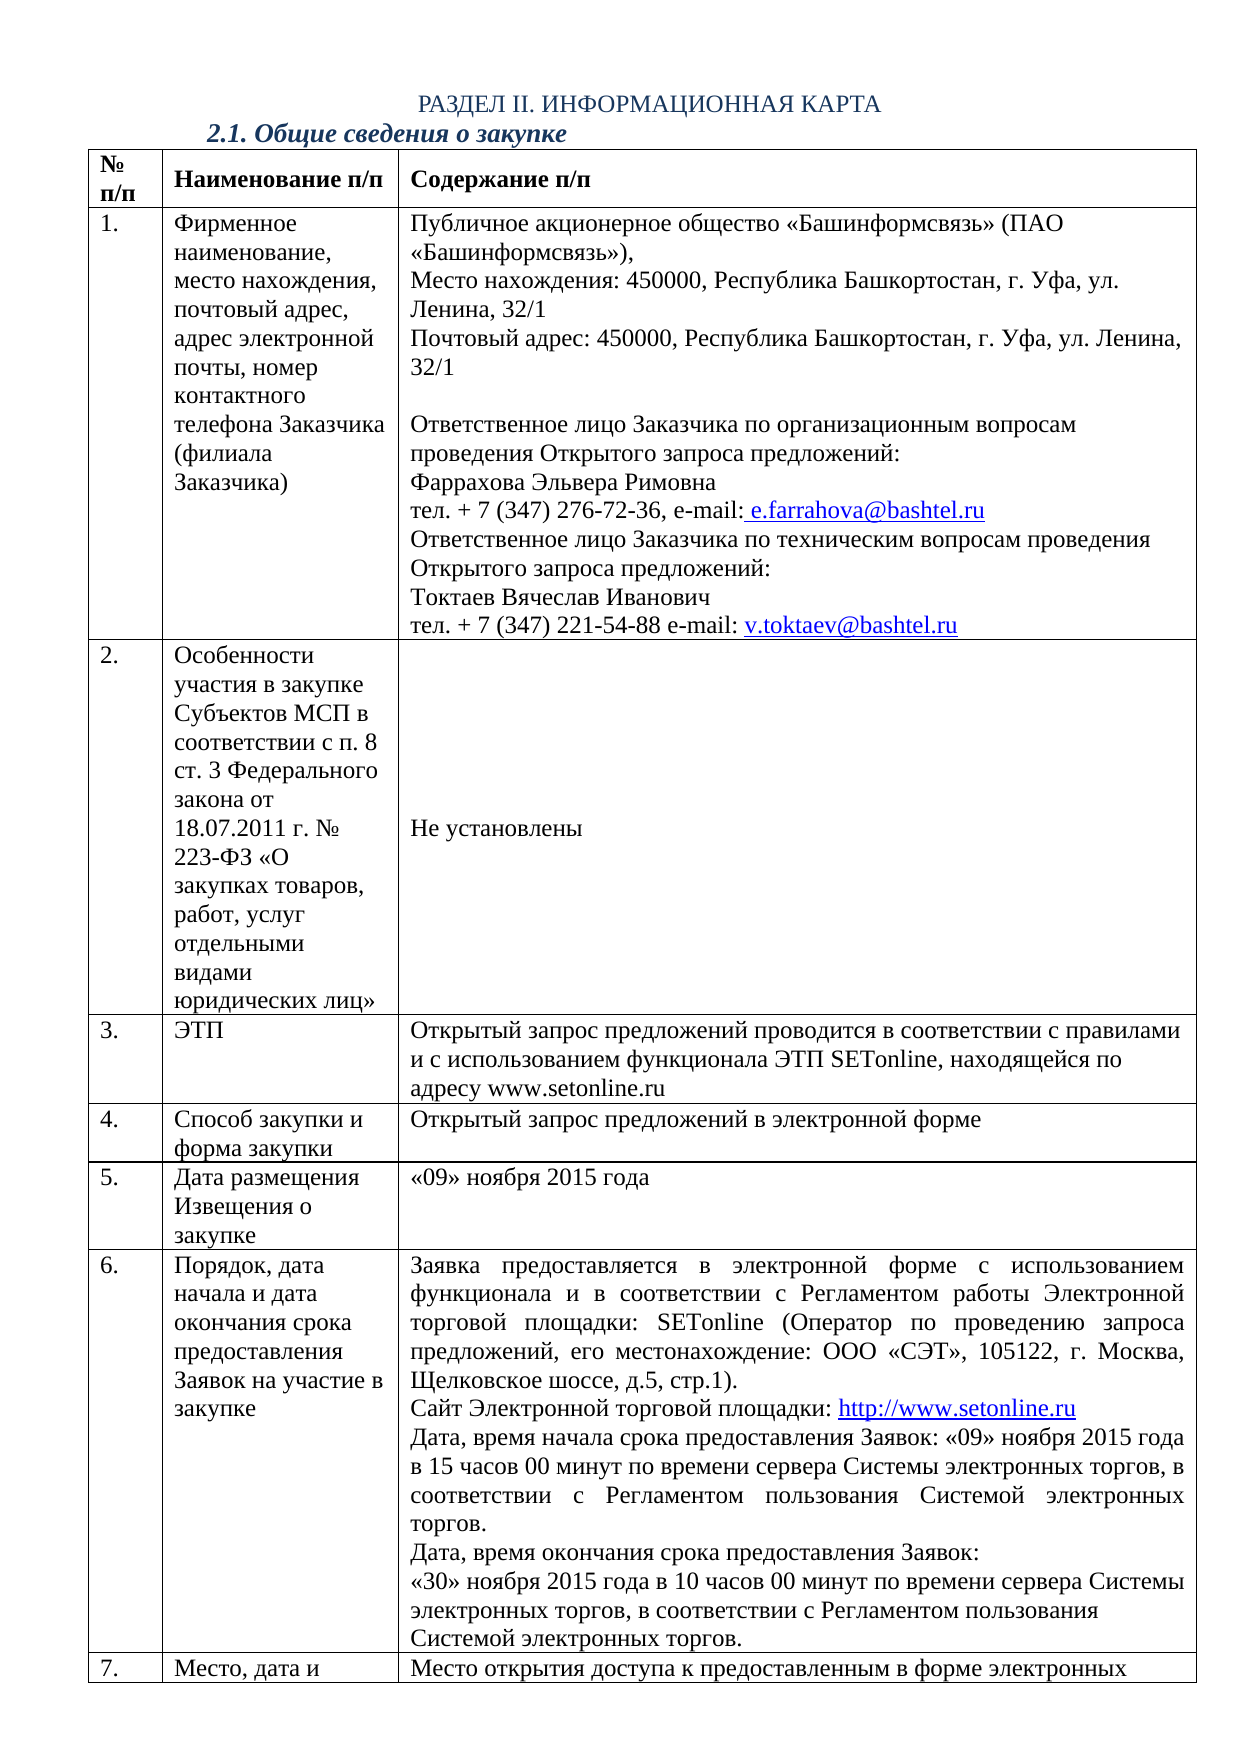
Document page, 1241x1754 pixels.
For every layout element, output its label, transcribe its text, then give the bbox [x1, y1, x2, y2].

table_header № п/п [89, 150, 162, 207]
table_cell [89, 1250, 162, 1652]
table_cell [89, 1653, 162, 1682]
table_cell [89, 640, 162, 1014]
table_cell Дата размещения Извещения о закупке [163, 1163, 398, 1249]
table_header Содержание п/п [399, 150, 1196, 207]
table_cell Открытый запрос предложений проводится в соответствии с правилами и с использованием функционала ЭТП SETonline, находящейся по адресу www.setonline.ru [399, 1015, 1196, 1103]
table_cell «09» ноября 2015 года [399, 1163, 1196, 1249]
text РАЗДЕЛ II. ИНФОРМАЦИОННАЯ КАРТА [118, 89, 1181, 117]
table_cell Особенности участия в закупке Субъектов МСП в соответствии с п. 8 ст. 3 Федерального закона от 18.07.2011 г. № 223-ФЗ «О закупках товаров, работ, услуг отдельными видами юридических лиц» [163, 640, 398, 1014]
table_cell ЭТП [163, 1015, 398, 1103]
table_cell [89, 1104, 162, 1161]
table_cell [399, 1653, 1196, 1682]
table_cell Способ закупки и форма закупки [163, 1104, 398, 1161]
table_cell [89, 208, 162, 639]
table_cell Не установлены [399, 640, 1196, 1014]
table_cell Заявка предоставляется в электронной форме с использованием функционала и в соответствии с Регламентом работы Электронной торговой площадки: SETonline (Оператор по проведению запроса предложений, его местонахождение: ООО «СЭТ», . Москва, Щелковское шоссе, д.5, стр.1). Сайт Электронной торговой площадки: http://www.setonline.ru Дата, время начала срока предоставления Заявок: «09» ноября 2015 года в 15 часов 00 минут по времени сервера Системы электронных торгов, в соответствии с Регламентом пользования Системой электронных торгов. Дата, время окончания срока предоставления Заявок: «30» ноября 2015 года в 10 часов 00 минут по времени сервера Системы электронных торгов, в соответствии с Регламентом пользования Системой электронных торгов. [399, 1250, 1196, 1652]
table_cell [89, 1015, 162, 1103]
table_cell Открытый запрос предложений в электронной форме [399, 1104, 1196, 1161]
subtitle 2.1. Общие сведения о закупке [207, 117, 1181, 148]
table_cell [163, 1653, 398, 1682]
table_cell [89, 1163, 162, 1249]
table_cell Фирменное наименование, место нахождения, почтовый адрес, адрес электронной почты, номер контактного телефона Заказчика (филиала Заказчика) [163, 208, 398, 639]
table_cell Порядок, дата начала и дата окончания срока предоставления Заявок на участие в закупке [163, 1250, 398, 1652]
table_cell Публичное акционерное общество «Башинформсвязь» (ПАО «Башинформсвязь»), Место нахождения: 450000, Республика Башкортостан, г. Уфа, ул. Ленина, 32/1 Почтовый адрес: 450000, Республика Башкортостан, г. Уфа, ул. Ленина, 32/1 Ответственное лицо Заказчика по организационным вопросам проведения Открытого запроса предложений: Фаррахова Эльвера Римовна тел. + 7 (347) 276-72-36, e-mail: e.farrahova@bashtel.ru Ответственное лицо Заказчика по техническим вопросам проведения Открытого запроса предложений: Токтаев Вячеслав Иванович тел. + 7 (347) 221-54-88 e-mail: v.toktaev@bashtel.ru [399, 208, 1196, 639]
table_header Наименование п/п [163, 150, 398, 207]
